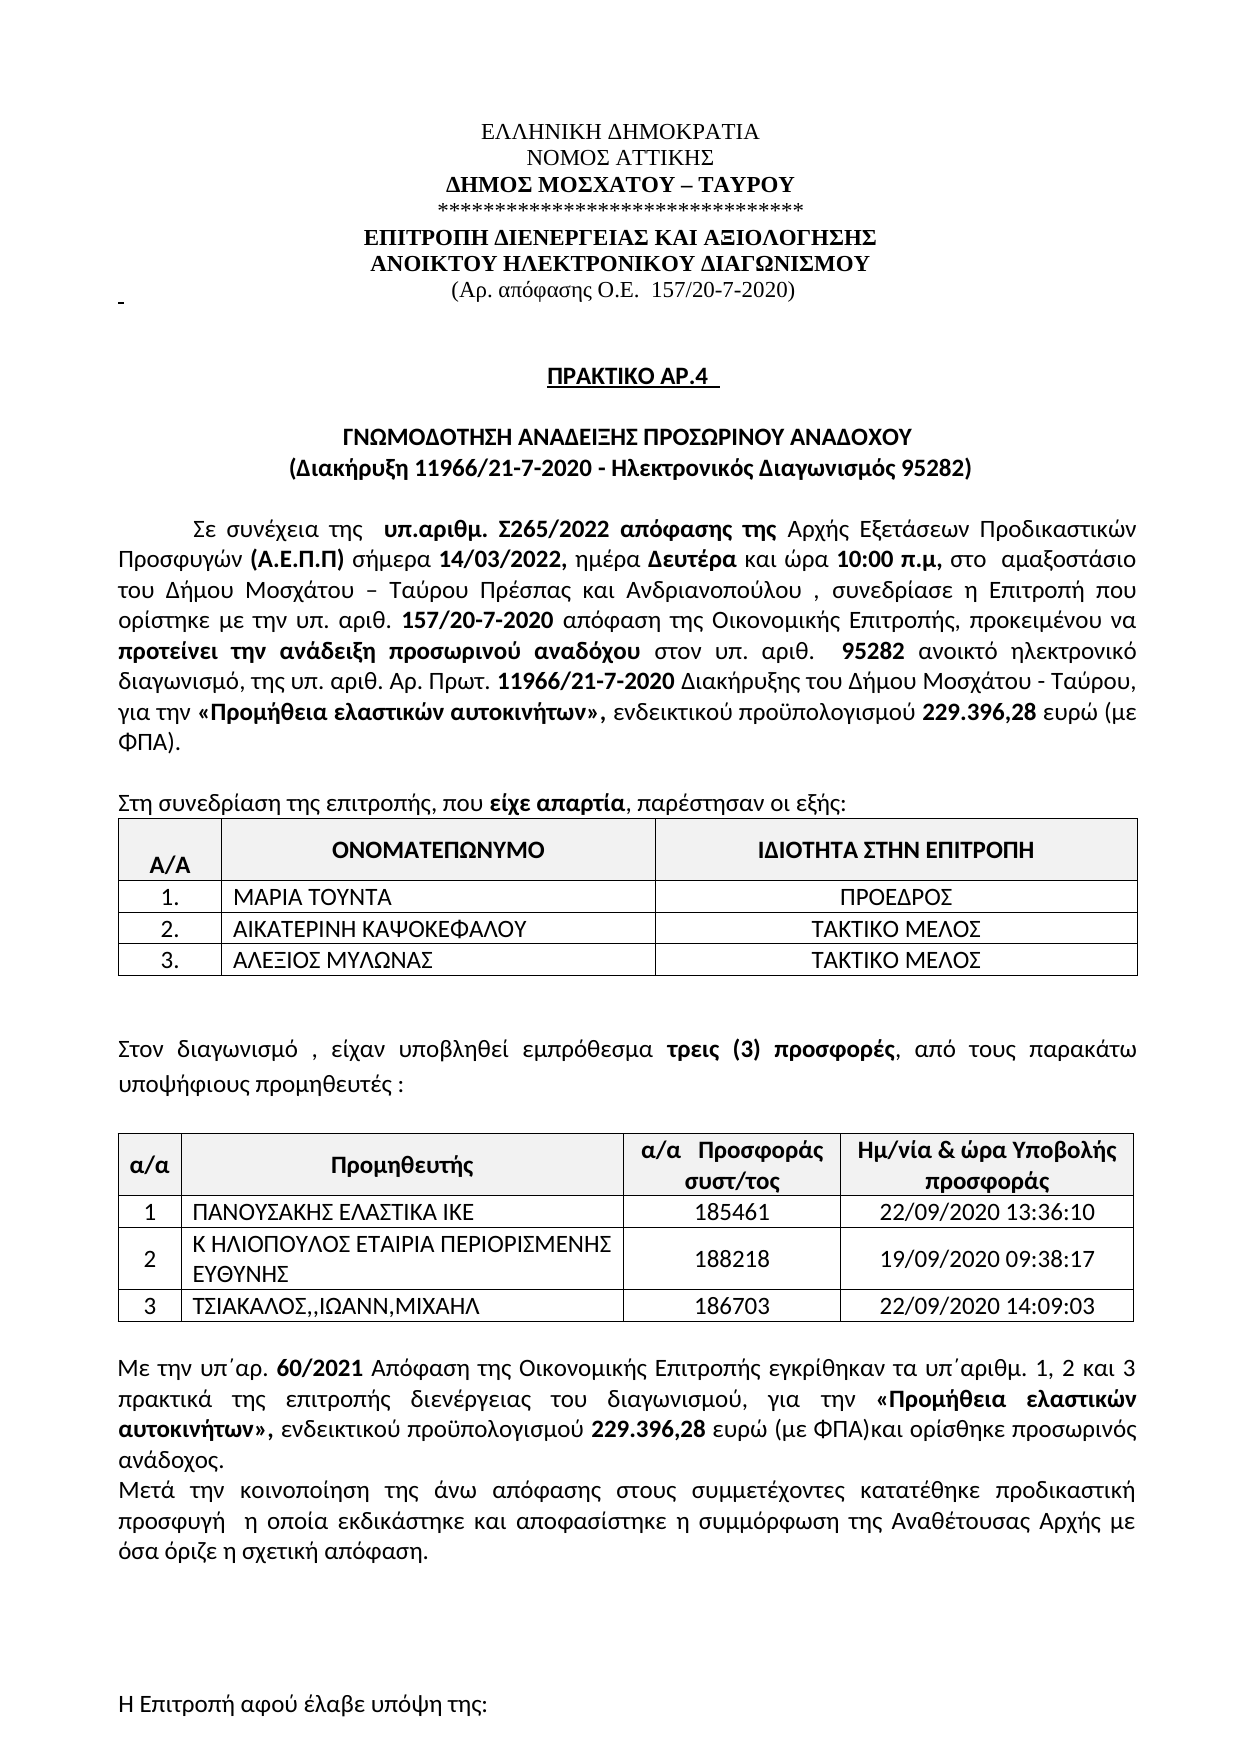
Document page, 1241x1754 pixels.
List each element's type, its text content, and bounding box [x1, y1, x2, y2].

table_cell ΤΑΚΤΙΚΟ ΜΕΛΟΣ [656, 944, 1137, 975]
table_cell 186703 [624, 1290, 840, 1321]
table_cell ΠΡΟΕΔΡΟΣ [656, 881, 1137, 912]
table_cell 22/09/2020 13:36:10 [841, 1196, 1133, 1227]
text Η Επιτροπή αφού έλαβε υπόψη της: [118, 1688, 1137, 1718]
table_cell ΠΑΝΟΥΣΑΚΗΣ ΕΛΑΣΤΙΚΑ ΙΚΕ [182, 1196, 623, 1227]
text Με την υπ΄αρ. 60/2021 Απόφαση της Οικονομικής Επιτροπής εγκρίθηκαν τα υπ΄αριθμ. 1, 2 και 3 πρακτικά της επιτροπής διενέργειας του διαγωνισμού, για την «Προμήθεια ελαστικών αυτοκινήτων», ενδεικτικού προϋπολογισμού 229.396,28 ευρώ (με ΦΠΑ)και ορίσθηκε προσωρινός ανάδοχος. [117, 1352, 1137, 1474]
table_header ΟΝΟΜΑΤΕΠΩΝΥΜΟ [222, 819, 655, 880]
table_header Προμηθευτής [182, 1134, 623, 1195]
text Στη συνεδρίαση της επιτροπής, που είχε απαρτία, παρέστησαν οι εξής: [118, 788, 1137, 818]
text Μετά την κοινοποίηση της άνω απόφασης στους συμμετέχοντες κατατέθηκε προδικαστική προσφυγή η οποία εκδικάστηκε και αποφασίστηκε η συμμόρφωση της Αναθέτουσας Αρχής με όσα όριζε η σχετική απόφαση. [118, 1474, 1137, 1566]
table_cell ΑΛΕΞΙΟΣ ΜΥΛΩΝΑΣ [222, 944, 655, 975]
table_header Α/Α [119, 819, 221, 880]
table_cell 1 [119, 1196, 181, 1227]
text (Διακήρυξη 11966/21-7-2020 - Ηλεκτρονικός Διαγωνισμός 95282) [118, 452, 1137, 482]
table_cell 185461 [624, 1196, 840, 1227]
table_header Ημ/νία & ώρα Υποβολής προσφοράς [841, 1134, 1133, 1195]
table_header ΙΔΙΟΤΗΤΑ ΣΤΗΝ ΕΠΙΤΡΟΠΗ [656, 819, 1137, 880]
table_cell ΑΙΚΑΤΕΡΙΝΗ ΚΑΨΟΚΕΦΑΛΟΥ [222, 913, 655, 943]
table_cell ΜΑΡΙΑ ΤΟΥΝΤΑ [222, 881, 655, 912]
text Στον διαγωνισμό , είχαν υποβληθεί εμπρόθεσμα τρεις (3) προσφορές, από τους παρακάτω υποψήφιους προμηθευτές : [118, 1033, 1137, 1098]
text ΓΝΩΜΟΔΟΤΗΣΗ ΑΝΑΔΕΙΞΗΣ ΠΡΟΣΩΡΙΝΟΥ ΑΝΑΔΟΧΟΥ [118, 421, 1137, 452]
table_cell 19/09/2020 09:38:17 [841, 1228, 1133, 1289]
table_cell 2. [119, 913, 221, 943]
table_cell ΤΑΚΤΙΚΟ ΜΕΛΟΣ [656, 913, 1137, 943]
table_header α/α [119, 1134, 181, 1195]
text Σε συνέχεια της υπ.αριθμ. Σ265/2022 απόφασης της Αρχής Εξετάσεων Προδικαστικών Προσφυγών (Α.Ε.Π.Π) σήμερα 14/03/2022, ημέρα Δευτέρα και ώρα 10:00 π.μ, στο αμαξοστάσιο του Δήμου Μοσχάτου – Ταύρου Πρέσπας και Ανδριανοπούλου , συνεδρίασε η Επιτροπή που ορίστηκε με την υπ. αριθ. 157/20-7-2020 απόφαση της Οικονομικής Επιτροπής, προκειμένου να προτείνει την ανάδειξη προσωρινού αναδόχου στον υπ. αριθ. 95282 ανοικτό ηλεκτρονικό διαγωνισμό, της υπ. αριθ. Αρ. Πρωτ. 11966/21-7-2020 Διακήρυξης του Δήμου Μοσχάτου - Ταύρου, για την «Προμήθεια ελαστικών αυτοκινήτων», ενδεικτικού προϋπολογισμού 229.396,28 ευρώ (με ΦΠΑ). [118, 513, 1137, 757]
table_cell Κ ΗΛΙΟΠΟΥΛΟΣ ΕΤΑΙΡΙΑ ΠΕΡΙΟΡΙΣΜΕΝΗΣ ΕΥΘΥΝΗΣ [182, 1228, 623, 1289]
text ΠΡΑΚΤΙΚΟ ΑΡ.4 [118, 360, 1137, 391]
table_header α/α Προσφοράς συστ/τος [624, 1134, 840, 1195]
table_cell ΤΣΙΑΚΑΛΟΣ,,ΙΩΑΝΝ,ΜΙΧΑΗΛ [182, 1290, 623, 1321]
table_cell 2 [119, 1228, 181, 1289]
table_cell 1. [119, 881, 221, 912]
table_cell 22/09/2020 14:09:03 [841, 1290, 1133, 1321]
table_cell 188218 [624, 1228, 840, 1289]
table_cell 3. [119, 944, 221, 975]
table_cell 3 [119, 1290, 181, 1321]
